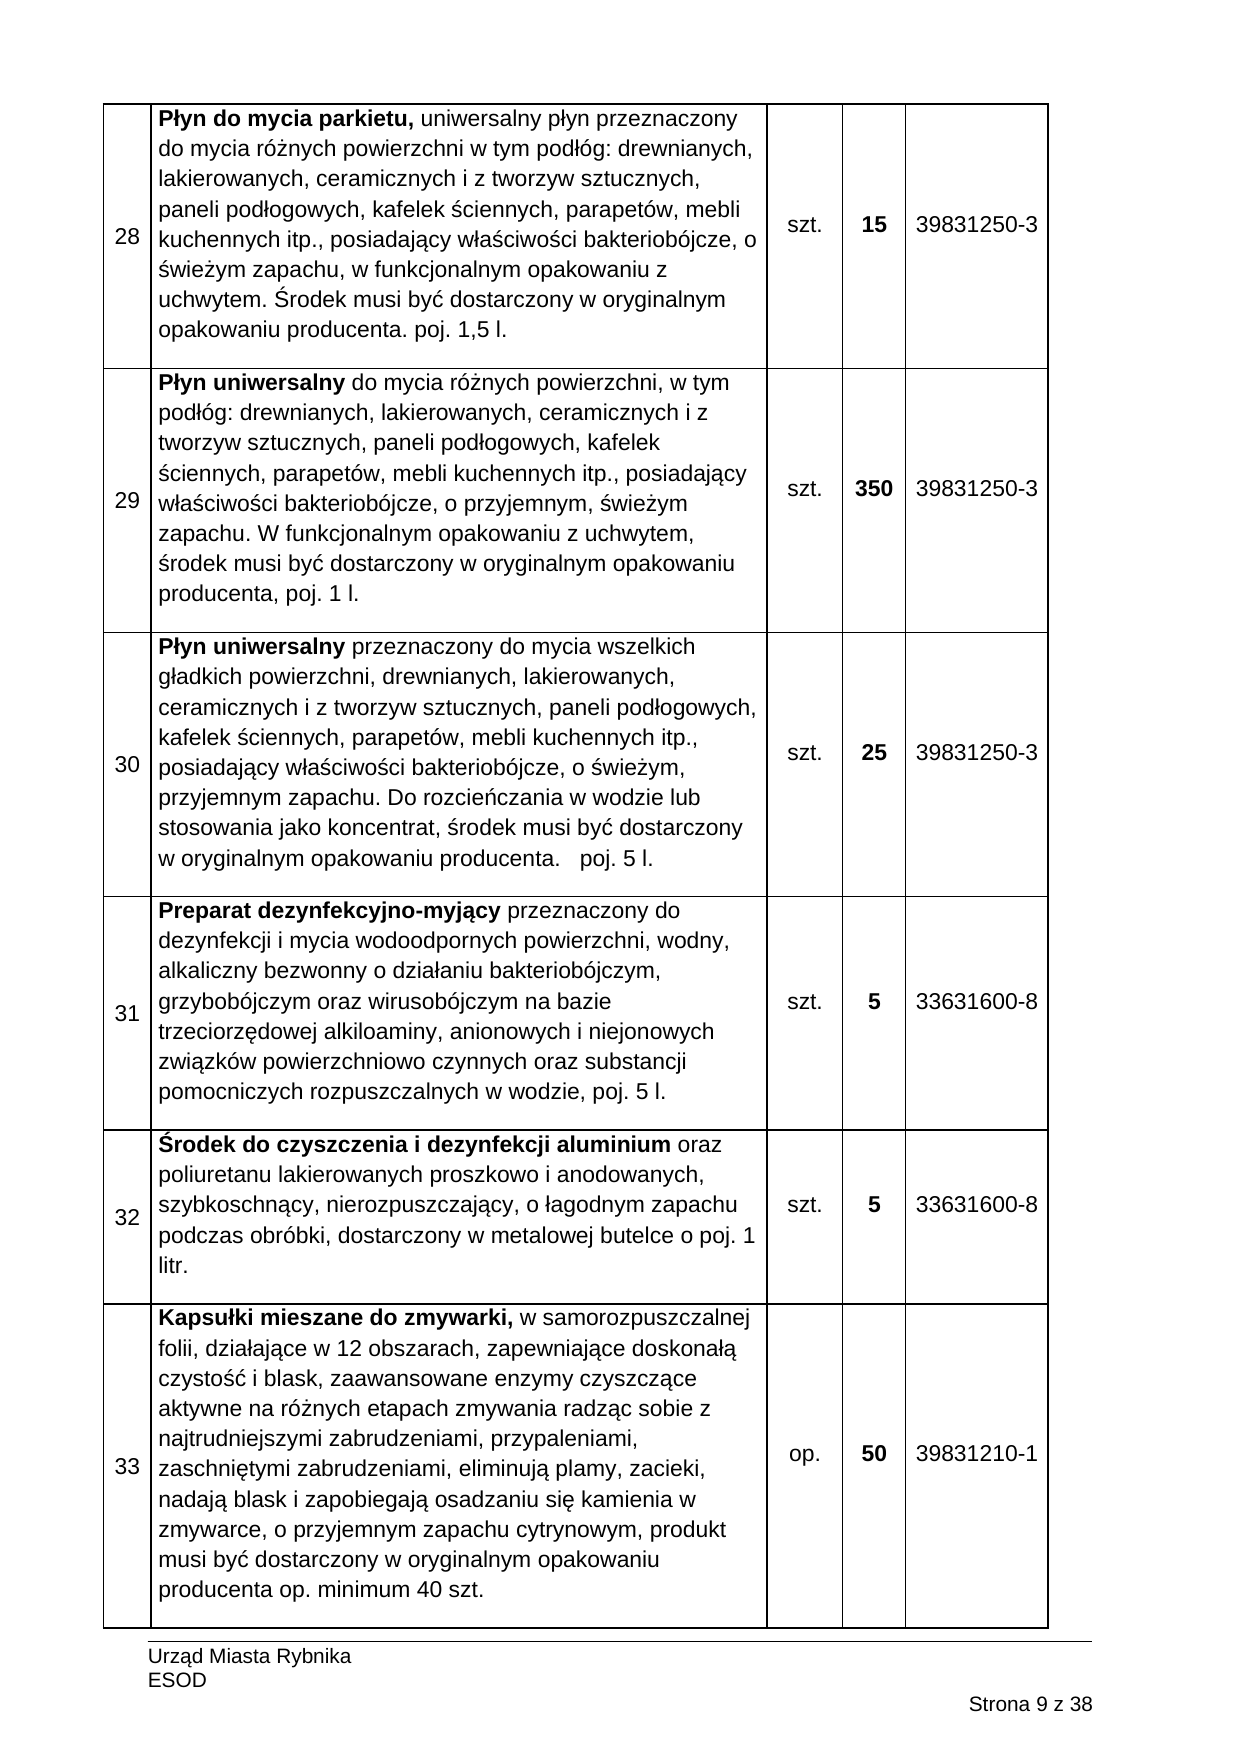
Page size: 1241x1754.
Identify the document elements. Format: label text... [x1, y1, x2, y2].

table_cell 5 [843, 897, 905, 1129]
table_cell 28 [104, 105, 150, 367]
table_cell Preparat dezynfekcyjno-myjący przeznaczony do dezynfekcji i mycia wodoodpornych powierzchni, wodny, alkaliczny bezwonny o działaniu bakteriobójczym, grzybobójczym oraz wirusobójczym na bazie trzeciorzędowej alkiloaminy, anionowych i niejonowych związków powierzchniowo czynnych oraz substancji pomocniczych rozpuszczalnych w wodzie, poj. 5 l. [152, 897, 766, 1129]
table_cell Płyn do mycia parkietu, uniwersalny płyn przeznaczony do mycia różnych powierzchni w tym podłóg: drewnianych, lakierowanych, ceramicznych i z tworzyw sztucznych, paneli podłogowych, kafelek ściennych, parapetów, mebli kuchennych itp., posiadający właściwości bakteriobójcze, o świeżym zapachu, w funkcjonalnym opakowaniu z uchwytem. Środek musi być dostarczony w oryginalnym opakowaniu producenta. poj. 1,5 l. [152, 105, 766, 367]
table_cell Płyn uniwersalny do mycia różnych powierzchni, w tym podłóg: drewnianych, lakierowanych, ceramicznych i z tworzyw sztucznych, paneli podłogowych, kafelek ściennych, parapetów, mebli kuchennych itp., posiadający właściwości bakteriobójcze, o przyjemnym, świeżym zapachu. W funkcjonalnym opakowaniu z uchwytem, środek musi być dostarczony w oryginalnym opakowaniu producenta, poj. 1 l. [152, 369, 766, 631]
table_cell 5 [843, 1131, 905, 1303]
table_cell szt. [768, 897, 842, 1129]
table_cell 350 [843, 369, 905, 631]
table_cell 33 [104, 1305, 150, 1627]
table_cell 30 [104, 633, 150, 896]
table_cell 39831250-3 [906, 369, 1047, 631]
table_cell szt. [768, 633, 842, 896]
table_cell 33631600-8 [906, 897, 1047, 1129]
table_cell 32 [104, 1131, 150, 1303]
table_cell Środek do czyszczenia i dezynfekcji aluminium oraz poliuretanu lakierowanych proszkowo i anodowanych, szybkoschnący, nierozpuszczający, o łagodnym zapachu podczas obróbki, dostarczony w metalowej butelce o poj. 1 litr. [152, 1131, 766, 1303]
table_cell szt. [768, 369, 842, 631]
table_cell Płyn uniwersalny przeznaczony do mycia wszelkich gładkich powierzchni, drewnianych, lakierowanych, ceramicznych i z tworzyw sztucznych, paneli podłogowych, kafelek ściennych, parapetów, mebli kuchennych itp., posiadający właściwości bakteriobójcze, o świeżym, przyjemnym zapachu. Do rozcieńczania w wodzie lub stosowania jako koncentrat, środek musi być dostarczony w oryginalnym opakowaniu producenta. poj. 5 l. [152, 633, 766, 896]
table_cell 31 [104, 897, 150, 1129]
table_cell 50 [843, 1305, 905, 1627]
table_cell op. [768, 1305, 842, 1627]
table_cell 33631600-8 [906, 1131, 1047, 1303]
table_cell Kapsułki mieszane do zmywarki, w samorozpuszczalnej folii, działające w 12 obszarach, zapewniające doskonałą czystość i blask, zaawansowane enzymy czyszczące aktywne na różnych etapach zmywania radząc sobie z najtrudniejszymi zabrudzeniami, przypaleniami, zaschniętymi zabrudzeniami, eliminują plamy, zacieki, nadają blask i zapobiegają osadzaniu się kamienia w zmywarce, o przyjemnym zapachu cytrynowym, produkt musi być dostarczony w oryginalnym opakowaniu producenta op. minimum 40 szt. [152, 1305, 766, 1627]
table_cell 39831250-3 [906, 633, 1047, 896]
table_cell 25 [843, 633, 905, 896]
table_cell 15 [843, 105, 905, 367]
table_cell 29 [104, 369, 150, 631]
table_cell szt. [768, 105, 842, 367]
table_cell szt. [768, 1131, 842, 1303]
table_cell 39831250-3 [906, 105, 1047, 367]
table_cell 39831210-1 [906, 1305, 1047, 1627]
